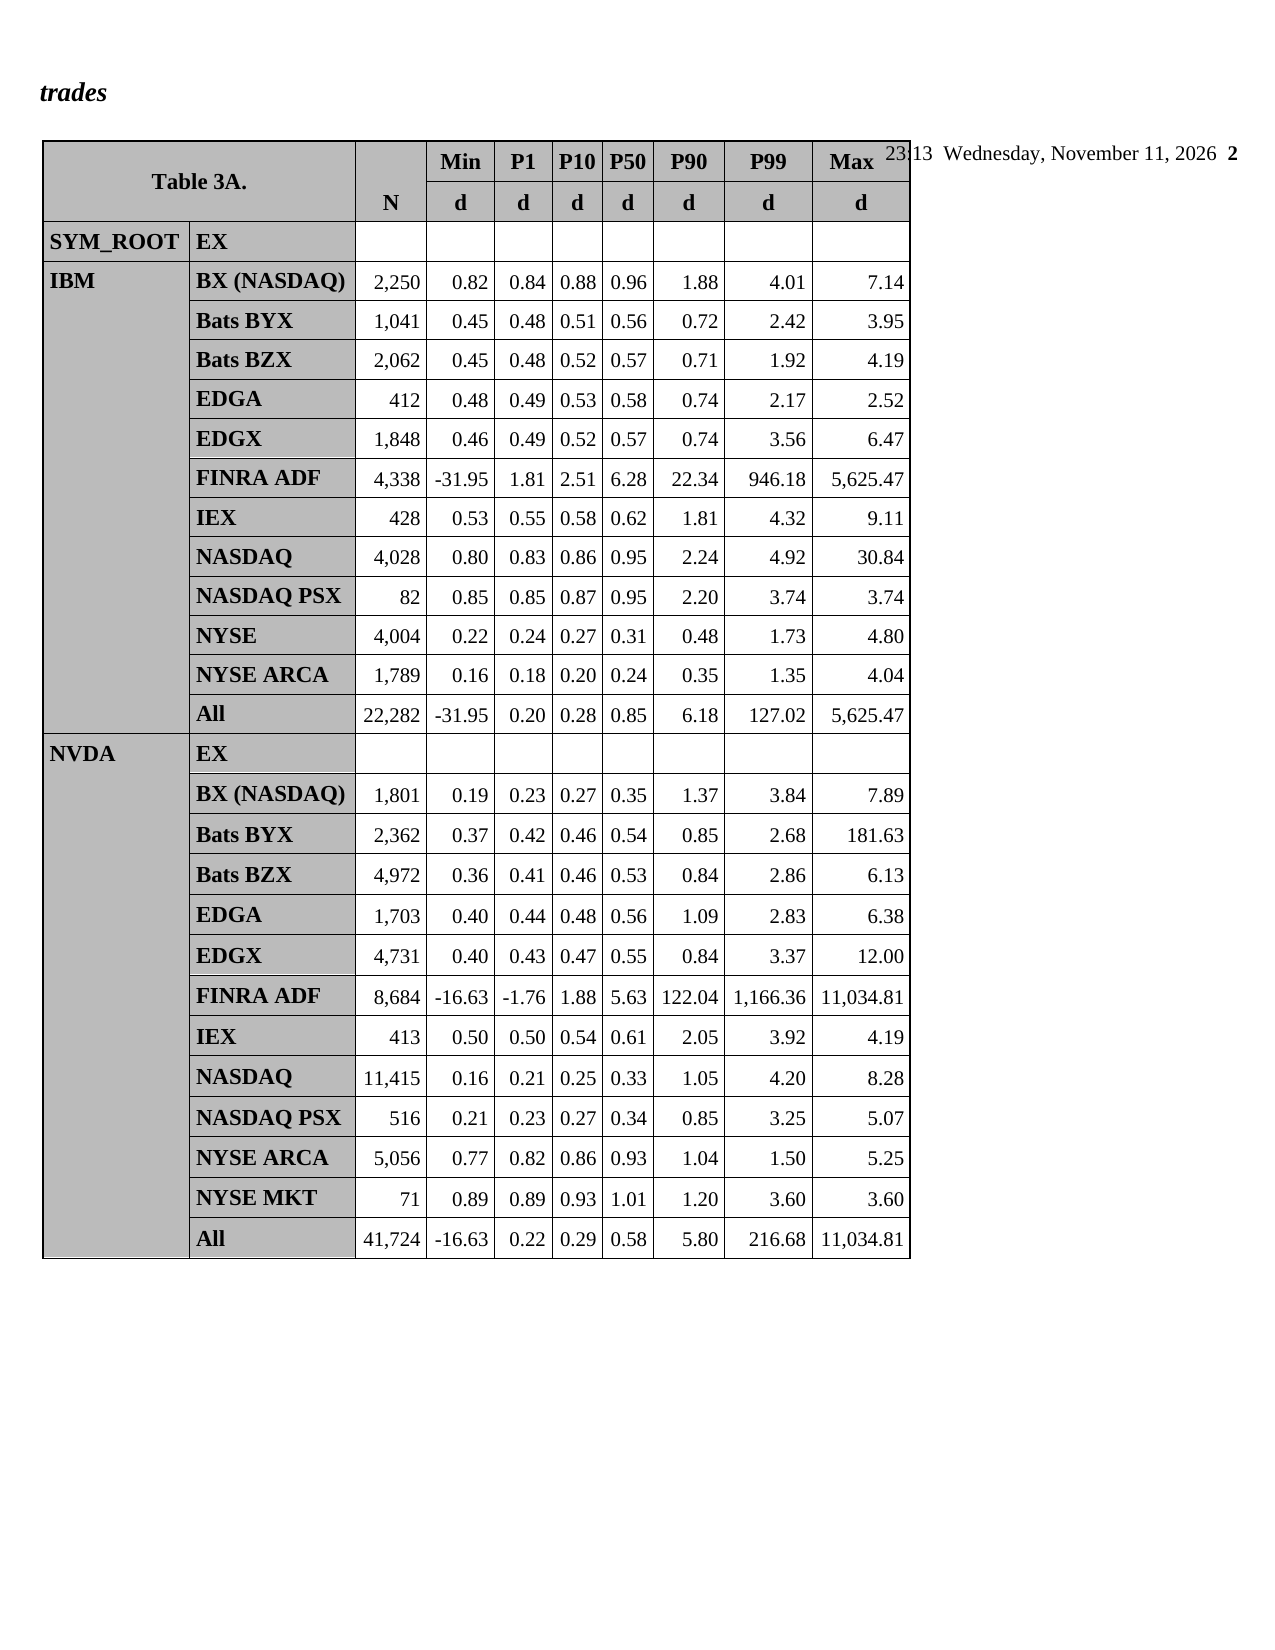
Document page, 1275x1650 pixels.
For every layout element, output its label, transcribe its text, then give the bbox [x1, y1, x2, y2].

table_cell [356, 734, 426, 772]
table_cell EDGX [190, 935, 355, 974]
table_cell 1.88 [553, 976, 602, 1015]
table_cell SYM_ROOT [44, 222, 189, 261]
table_cell 1.88 [654, 262, 724, 300]
table_cell 0.62 [603, 498, 653, 536]
table_cell 5,056 [356, 1137, 426, 1177]
table_header P99 [725, 142, 812, 181]
table_cell 1,801 [356, 774, 426, 813]
table_cell 0.31 [603, 616, 653, 654]
table_cell 0.16 [427, 1056, 494, 1096]
table_cell 0.21 [495, 1056, 552, 1096]
table_cell 1.50 [725, 1137, 812, 1177]
table_cell d [495, 182, 552, 221]
table_cell 1.92 [725, 340, 812, 379]
table_cell 12.00 [813, 935, 909, 974]
table_cell 6.18 [654, 695, 724, 733]
table_cell 2.42 [725, 301, 812, 339]
table_cell 0.84 [654, 854, 724, 894]
table_cell 0.87 [553, 577, 602, 615]
table_cell NYSE MKT [190, 1178, 355, 1217]
table_cell 0.54 [603, 814, 653, 853]
table_cell 1.81 [654, 498, 724, 536]
table_cell 1.04 [654, 1137, 724, 1177]
table_cell 0.24 [603, 655, 653, 694]
table_cell 428 [356, 498, 426, 536]
table_cell 0.29 [553, 1218, 602, 1257]
table_cell 0.20 [495, 695, 552, 733]
table_cell 0.55 [495, 498, 552, 536]
table_cell d [603, 182, 653, 221]
table_cell 5.07 [813, 1097, 909, 1136]
table_cell [725, 734, 812, 772]
table_cell BX (NASDAQ) [190, 262, 355, 300]
table_cell 1.01 [603, 1178, 653, 1217]
table_cell 181.63 [813, 814, 909, 853]
table_cell [356, 222, 426, 261]
table_cell 2.52 [813, 380, 909, 418]
table_cell 4.32 [725, 498, 812, 536]
table_cell 0.57 [603, 340, 653, 379]
table_cell 11,415 [356, 1056, 426, 1096]
table_cell 1.73 [725, 616, 812, 654]
table_cell 0.58 [553, 498, 602, 536]
table_cell 4,004 [356, 616, 426, 654]
table_cell 2,062 [356, 340, 426, 379]
table_cell 0.57 [603, 419, 653, 457]
table_cell 1,789 [356, 655, 426, 694]
table_cell 5,625.47 [813, 695, 909, 733]
table_cell 0.41 [495, 854, 552, 894]
table_cell 946.18 [725, 459, 812, 497]
table_cell 4.19 [813, 1016, 909, 1055]
table_cell 3.56 [725, 419, 812, 457]
table_cell [654, 222, 724, 261]
table_cell 0.71 [654, 340, 724, 379]
table_cell 2.24 [654, 537, 724, 576]
table_cell 0.47 [553, 935, 602, 974]
table_cell [654, 734, 724, 772]
table_cell 0.16 [427, 655, 494, 694]
table_cell [725, 222, 812, 261]
table_cell 2.17 [725, 380, 812, 418]
table_cell -31.95 [427, 459, 494, 497]
table_cell 0.84 [495, 262, 552, 300]
table_cell 0.80 [427, 537, 494, 576]
table_cell 0.88 [553, 262, 602, 300]
table_cell BX (NASDAQ) [190, 774, 355, 813]
table_cell -1.76 [495, 976, 552, 1015]
table_cell 0.49 [495, 380, 552, 418]
table_cell EDGX [190, 419, 355, 457]
table_cell 0.34 [603, 1097, 653, 1136]
table_cell 4.19 [813, 340, 909, 379]
table_cell Bats BZX [190, 854, 355, 894]
table_cell 0.53 [603, 854, 653, 894]
table_cell 3.60 [813, 1178, 909, 1217]
table_cell 22.34 [654, 459, 724, 497]
table_cell 516 [356, 1097, 426, 1136]
table_cell 0.89 [495, 1178, 552, 1217]
table_cell 1,041 [356, 301, 426, 339]
table_cell 0.52 [553, 419, 602, 457]
table_cell 0.85 [603, 695, 653, 733]
table_cell 3.95 [813, 301, 909, 339]
table_cell 0.49 [495, 419, 552, 457]
table_cell [427, 734, 494, 772]
table_cell 6.47 [813, 419, 909, 457]
table_cell 0.85 [427, 577, 494, 615]
table_cell 0.48 [495, 301, 552, 339]
table_cell 11,034.81 [813, 976, 909, 1015]
table_cell 2.68 [725, 814, 812, 853]
table_cell 0.19 [427, 774, 494, 813]
table_cell 0.86 [553, 1137, 602, 1177]
table_cell NYSE [190, 616, 355, 654]
table_cell 6.38 [813, 895, 909, 934]
table_cell 0.56 [603, 895, 653, 934]
table_cell IEX [190, 498, 355, 536]
table_cell 0.48 [553, 895, 602, 934]
table_cell 0.25 [553, 1056, 602, 1096]
table_cell 413 [356, 1016, 426, 1055]
table_cell 0.46 [427, 419, 494, 457]
table_cell 82 [356, 577, 426, 615]
table_cell 5,625.47 [813, 459, 909, 497]
table_cell 0.48 [495, 340, 552, 379]
table_cell 30.84 [813, 537, 909, 576]
table_cell d [553, 182, 602, 221]
table_cell EDGA [190, 895, 355, 934]
table_cell 0.95 [603, 537, 653, 576]
table_cell NASDAQ [190, 537, 355, 576]
table_cell 0.93 [603, 1137, 653, 1177]
table_header P90 [654, 142, 724, 181]
table_cell 8.28 [813, 1056, 909, 1096]
table_cell 0.74 [654, 380, 724, 418]
table_cell Bats BYX [190, 301, 355, 339]
table_cell 0.27 [553, 1097, 602, 1136]
table_cell NYSE ARCA [190, 1137, 355, 1177]
table_cell 11,034.81 [813, 1218, 909, 1257]
table_cell All [190, 1218, 355, 1257]
table_cell [553, 734, 602, 772]
table_cell [427, 222, 494, 261]
table_header Min [427, 142, 494, 181]
table_cell 0.77 [427, 1137, 494, 1177]
table_cell [813, 734, 909, 772]
table_header P50 [603, 142, 653, 181]
table_cell 4,731 [356, 935, 426, 974]
table_cell NYSE ARCA [190, 655, 355, 694]
table_cell 2.20 [654, 577, 724, 615]
table_cell NASDAQ PSX [190, 577, 355, 615]
table_cell NASDAQ [190, 1056, 355, 1096]
table_cell 4,028 [356, 537, 426, 576]
table_cell -16.63 [427, 976, 494, 1015]
table_cell 0.86 [553, 537, 602, 576]
table_cell 0.20 [553, 655, 602, 694]
table_cell 5.80 [654, 1218, 724, 1257]
table_cell EDGA [190, 380, 355, 418]
table_cell 0.22 [495, 1218, 552, 1257]
table_cell 0.96 [603, 262, 653, 300]
table_cell [813, 222, 909, 261]
table_cell 127.02 [725, 695, 812, 733]
table_cell 1.35 [725, 655, 812, 694]
table_cell 22,282 [356, 695, 426, 733]
table_cell All [190, 695, 355, 733]
table_cell 1,166.36 [725, 976, 812, 1015]
table_cell FINRA ADF [190, 976, 355, 1015]
table_cell 216.68 [725, 1218, 812, 1257]
table_cell 2,362 [356, 814, 426, 853]
table_cell 0.74 [654, 419, 724, 457]
table_cell 4.01 [725, 262, 812, 300]
table_cell 0.89 [427, 1178, 494, 1217]
table_cell 0.21 [427, 1097, 494, 1136]
table_cell 1.37 [654, 774, 724, 813]
table_cell 0.52 [553, 340, 602, 379]
table_cell 0.23 [495, 1097, 552, 1136]
table_cell 7.14 [813, 262, 909, 300]
table_cell 3.92 [725, 1016, 812, 1055]
table_cell 0.40 [427, 935, 494, 974]
table_cell 0.27 [553, 616, 602, 654]
table_cell 4,338 [356, 459, 426, 497]
table_cell 2.51 [553, 459, 602, 497]
table_cell 2.05 [654, 1016, 724, 1055]
table_cell 0.45 [427, 301, 494, 339]
table_cell 3.74 [725, 577, 812, 615]
table_cell EX [190, 734, 355, 772]
table_cell 0.33 [603, 1056, 653, 1096]
table_cell 0.54 [553, 1016, 602, 1055]
table_header N [356, 142, 426, 221]
table_cell 0.72 [654, 301, 724, 339]
table_cell 3.74 [813, 577, 909, 615]
table_cell 412 [356, 380, 426, 418]
table_header P10 [553, 142, 602, 181]
table_cell [553, 222, 602, 261]
table_cell [603, 222, 653, 261]
table_cell 0.84 [654, 935, 724, 974]
table_cell 5.25 [813, 1137, 909, 1177]
table_cell 0.95 [603, 577, 653, 615]
table_cell EX [190, 222, 355, 261]
table_cell 4.04 [813, 655, 909, 694]
table_cell 1,848 [356, 419, 426, 457]
table_cell d [654, 182, 724, 221]
table_cell 6.28 [603, 459, 653, 497]
table_cell 0.40 [427, 895, 494, 934]
table_header Max [813, 142, 909, 181]
table_cell 0.53 [553, 380, 602, 418]
table_cell 2.83 [725, 895, 812, 934]
table_cell d [725, 182, 812, 221]
table_cell 0.48 [427, 380, 494, 418]
table_cell NASDAQ PSX [190, 1097, 355, 1136]
table_cell 0.35 [654, 655, 724, 694]
table_cell 0.51 [553, 301, 602, 339]
table_cell 0.53 [427, 498, 494, 536]
table_cell 3.84 [725, 774, 812, 813]
table_cell 0.22 [427, 616, 494, 654]
table_cell 6.13 [813, 854, 909, 894]
table_cell 0.50 [427, 1016, 494, 1055]
table_cell 0.18 [495, 655, 552, 694]
table_cell 4.20 [725, 1056, 812, 1096]
table_cell 0.45 [427, 340, 494, 379]
table_header Table 3A. [44, 142, 355, 221]
table_cell 0.46 [553, 854, 602, 894]
table_cell 5.63 [603, 976, 653, 1015]
table_cell 0.23 [495, 774, 552, 813]
table_cell 0.35 [603, 774, 653, 813]
table_cell Bats BZX [190, 340, 355, 379]
table_cell 2.86 [725, 854, 812, 894]
table_cell 3.25 [725, 1097, 812, 1136]
table_cell 1.20 [654, 1178, 724, 1217]
table_cell 0.83 [495, 537, 552, 576]
table_cell 9.11 [813, 498, 909, 536]
table_cell 1.81 [495, 459, 552, 497]
table_cell 0.82 [427, 262, 494, 300]
table_cell 0.43 [495, 935, 552, 974]
table_cell Bats BYX [190, 814, 355, 853]
table_cell 0.82 [495, 1137, 552, 1177]
table_cell 0.58 [603, 1218, 653, 1257]
table_cell -16.63 [427, 1218, 494, 1257]
table_cell 0.37 [427, 814, 494, 853]
table_cell 0.27 [553, 774, 602, 813]
table_cell [603, 734, 653, 772]
table_cell 4.92 [725, 537, 812, 576]
table_cell 0.61 [603, 1016, 653, 1055]
table_cell 0.46 [553, 814, 602, 853]
table_cell 0.36 [427, 854, 494, 894]
table_cell 0.85 [654, 1097, 724, 1136]
table_cell 0.56 [603, 301, 653, 339]
table_cell 122.04 [654, 976, 724, 1015]
table_cell 1.05 [654, 1056, 724, 1096]
table_cell 0.28 [553, 695, 602, 733]
table_cell IBM [44, 262, 189, 733]
table_cell 3.37 [725, 935, 812, 974]
table_cell 1,703 [356, 895, 426, 934]
table_cell NVDA [44, 734, 189, 1257]
table_cell 0.55 [603, 935, 653, 974]
table_cell IEX [190, 1016, 355, 1055]
table_cell FINRA ADF [190, 459, 355, 497]
table_cell 0.85 [495, 577, 552, 615]
table_cell d [813, 182, 909, 221]
table_cell 0.58 [603, 380, 653, 418]
table_cell 71 [356, 1178, 426, 1217]
table_cell 4.80 [813, 616, 909, 654]
table_cell [495, 734, 552, 772]
table_cell 0.48 [654, 616, 724, 654]
table_cell 41,724 [356, 1218, 426, 1257]
table_cell 0.24 [495, 616, 552, 654]
table_cell 1.09 [654, 895, 724, 934]
table_cell 3.60 [725, 1178, 812, 1217]
table_cell 8,684 [356, 976, 426, 1015]
table_cell 2,250 [356, 262, 426, 300]
table_cell d [427, 182, 494, 221]
table_cell 0.50 [495, 1016, 552, 1055]
table_cell [495, 222, 552, 261]
table_cell 0.85 [654, 814, 724, 853]
table_header P1 [495, 142, 552, 181]
table_cell -31.95 [427, 695, 494, 733]
table_cell 0.44 [495, 895, 552, 934]
table_cell 0.93 [553, 1178, 602, 1217]
table_cell 7.89 [813, 774, 909, 813]
table_cell 0.42 [495, 814, 552, 853]
table_cell 4,972 [356, 854, 426, 894]
